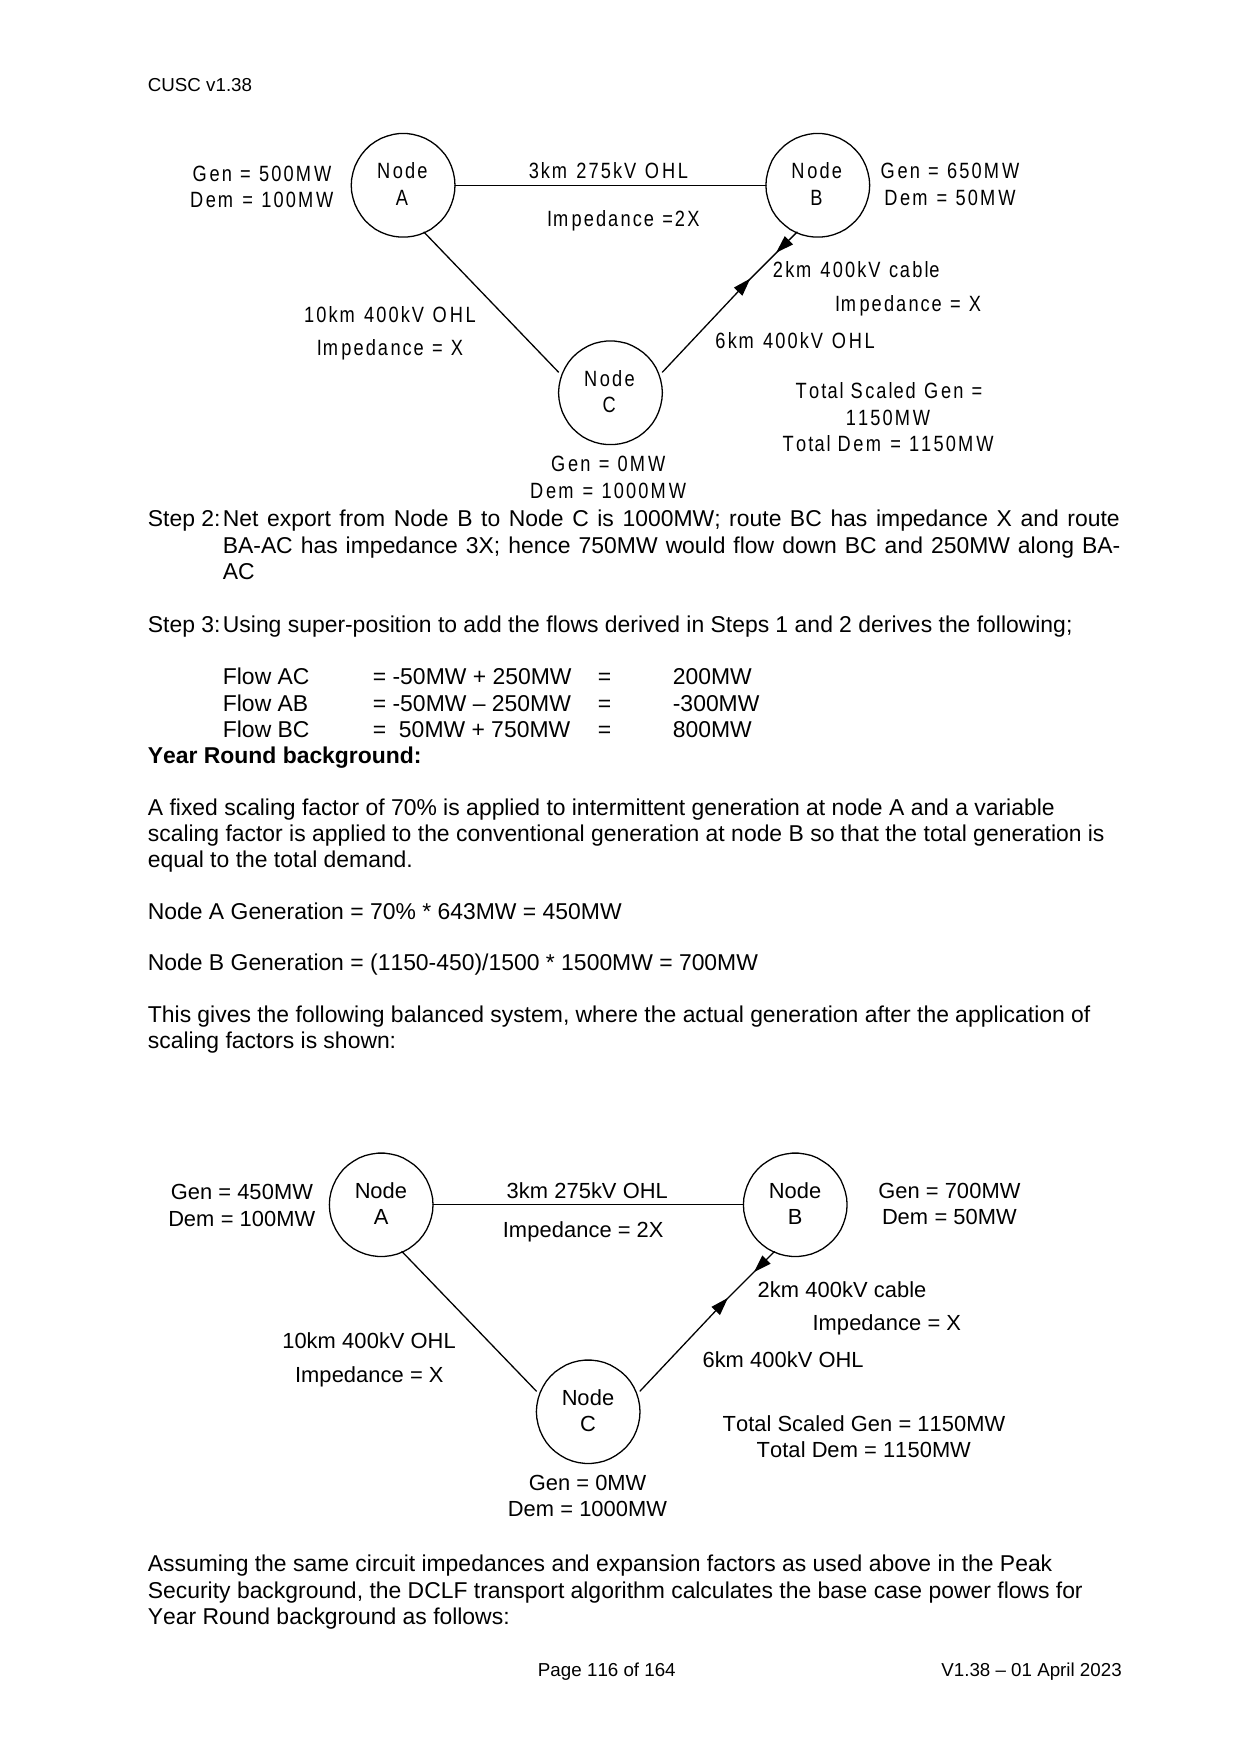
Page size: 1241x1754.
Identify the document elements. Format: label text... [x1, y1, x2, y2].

text Flow AC = -50MW + 250MW = 200MW [148, 663, 1121, 690]
text This gives the following balanced system, where the actual generation after the application of scaling factors is shown: [148, 1001, 1121, 1053]
text Node B Generation = (1150-450)/1500 * 1500MW = 700MW [148, 949, 1121, 976]
text Flow BC = 50MW + 750MW = 800MW [148, 716, 1121, 742]
text Assuming the same circuit impedances and expansion factors as used above in the Peak Security background, the DCLF transport algorithm calculates the base case power flows for Year Round background as follows: [148, 1129, 1121, 1629]
text Node A Generation = 70% * 643MW = 450MW [148, 898, 1121, 924]
text A fixed scaling factor of 70% is applied to intermittent generation at node A and a variable scaling factor is applied to the conventional generation at node B so that the total generation is equal to the total demand. [148, 794, 1121, 873]
text Step 3: Using super-position to add the flows derived in Steps 1 and 2 derives the following; [148, 611, 1121, 637]
text Flow AB = -50MW – 250MW = -300MW [148, 690, 1121, 716]
text Step 2: Net export from Node B to Node C is 1000MW; route BC has impedance X and route BA-AC has impedance 3X; hence 750MW would flow down BC and 250MW along BA-AC [148, 119, 1121, 584]
text Year Round background: [148, 742, 1121, 769]
